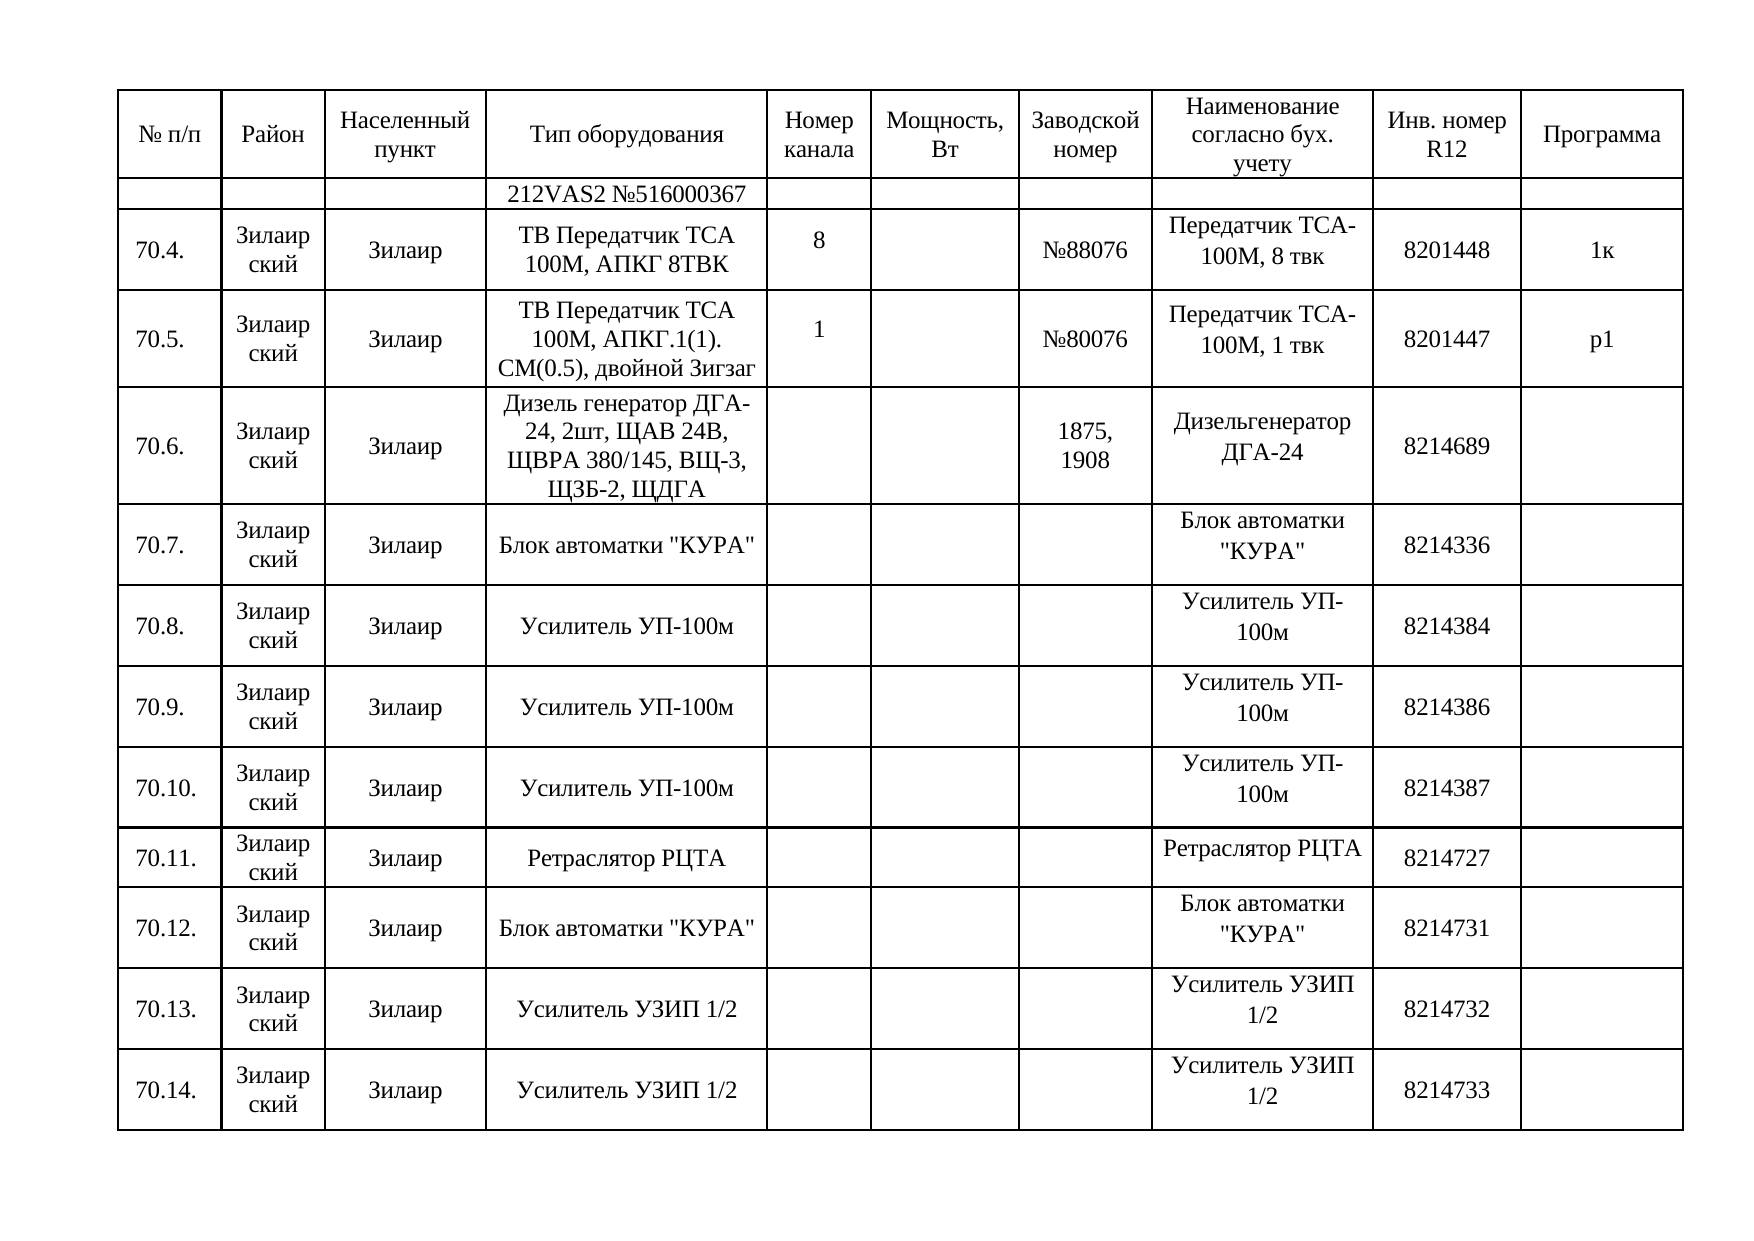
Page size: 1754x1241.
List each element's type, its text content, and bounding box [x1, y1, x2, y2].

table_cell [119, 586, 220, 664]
table_header Заводской номер [1020, 91, 1151, 177]
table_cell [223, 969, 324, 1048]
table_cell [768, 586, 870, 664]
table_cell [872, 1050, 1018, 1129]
table_header № п/п [119, 91, 220, 177]
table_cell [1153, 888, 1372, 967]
table_header Наименование согласно бух. учету [1153, 91, 1372, 177]
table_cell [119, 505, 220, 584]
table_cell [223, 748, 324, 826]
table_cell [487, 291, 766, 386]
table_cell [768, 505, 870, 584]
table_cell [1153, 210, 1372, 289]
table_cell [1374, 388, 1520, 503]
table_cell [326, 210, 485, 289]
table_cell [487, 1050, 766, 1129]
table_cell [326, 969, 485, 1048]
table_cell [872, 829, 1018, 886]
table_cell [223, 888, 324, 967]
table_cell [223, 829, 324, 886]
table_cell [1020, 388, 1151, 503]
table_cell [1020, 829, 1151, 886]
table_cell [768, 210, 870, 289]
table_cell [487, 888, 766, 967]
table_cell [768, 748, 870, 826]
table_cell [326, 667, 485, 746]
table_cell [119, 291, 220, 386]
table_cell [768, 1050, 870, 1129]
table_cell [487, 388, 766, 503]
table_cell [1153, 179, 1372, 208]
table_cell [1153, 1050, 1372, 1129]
table_header Тип оборудования [487, 91, 766, 177]
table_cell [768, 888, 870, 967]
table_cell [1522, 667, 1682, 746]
table_header Мощность, Вт [872, 91, 1018, 177]
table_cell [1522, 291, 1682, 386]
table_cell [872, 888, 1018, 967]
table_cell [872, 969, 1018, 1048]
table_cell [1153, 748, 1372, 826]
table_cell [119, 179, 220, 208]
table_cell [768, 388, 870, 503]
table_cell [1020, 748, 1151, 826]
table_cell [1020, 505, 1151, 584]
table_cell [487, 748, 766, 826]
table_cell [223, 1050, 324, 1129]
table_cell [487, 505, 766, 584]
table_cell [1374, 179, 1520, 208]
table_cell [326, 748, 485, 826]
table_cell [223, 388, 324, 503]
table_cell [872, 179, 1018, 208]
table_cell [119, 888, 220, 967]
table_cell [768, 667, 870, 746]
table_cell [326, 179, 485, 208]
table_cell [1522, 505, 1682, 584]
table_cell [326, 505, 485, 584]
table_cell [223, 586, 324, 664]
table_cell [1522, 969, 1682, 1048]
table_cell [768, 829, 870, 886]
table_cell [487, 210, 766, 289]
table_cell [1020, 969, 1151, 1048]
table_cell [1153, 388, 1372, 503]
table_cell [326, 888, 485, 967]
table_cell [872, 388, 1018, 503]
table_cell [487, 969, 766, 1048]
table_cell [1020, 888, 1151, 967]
table_header Район [223, 91, 324, 177]
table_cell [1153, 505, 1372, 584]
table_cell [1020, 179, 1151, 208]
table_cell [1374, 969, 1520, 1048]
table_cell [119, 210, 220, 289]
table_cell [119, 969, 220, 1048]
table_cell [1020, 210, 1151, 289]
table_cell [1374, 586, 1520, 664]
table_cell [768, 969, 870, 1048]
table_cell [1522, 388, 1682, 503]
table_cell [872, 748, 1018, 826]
table_header Номер канала [768, 91, 870, 177]
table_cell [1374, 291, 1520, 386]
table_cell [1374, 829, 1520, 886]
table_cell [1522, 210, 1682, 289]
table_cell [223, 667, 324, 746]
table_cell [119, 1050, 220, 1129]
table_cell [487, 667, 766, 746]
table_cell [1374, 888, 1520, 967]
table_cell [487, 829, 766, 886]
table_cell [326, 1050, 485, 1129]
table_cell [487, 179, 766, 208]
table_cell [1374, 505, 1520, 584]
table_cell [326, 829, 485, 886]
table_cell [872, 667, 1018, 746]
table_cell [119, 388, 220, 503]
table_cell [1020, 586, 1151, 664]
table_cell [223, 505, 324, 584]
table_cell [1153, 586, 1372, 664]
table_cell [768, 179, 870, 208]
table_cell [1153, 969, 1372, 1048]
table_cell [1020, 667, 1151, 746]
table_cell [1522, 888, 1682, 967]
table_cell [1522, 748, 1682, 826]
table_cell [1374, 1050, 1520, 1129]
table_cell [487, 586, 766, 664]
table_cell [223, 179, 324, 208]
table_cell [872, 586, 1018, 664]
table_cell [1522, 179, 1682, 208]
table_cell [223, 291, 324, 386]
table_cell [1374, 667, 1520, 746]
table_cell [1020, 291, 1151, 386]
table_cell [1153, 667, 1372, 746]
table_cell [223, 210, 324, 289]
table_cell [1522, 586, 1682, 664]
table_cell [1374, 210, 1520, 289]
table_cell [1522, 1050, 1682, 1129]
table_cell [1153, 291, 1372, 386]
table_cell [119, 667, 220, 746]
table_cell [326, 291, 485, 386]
table_header Инв. номер R12 [1374, 91, 1520, 177]
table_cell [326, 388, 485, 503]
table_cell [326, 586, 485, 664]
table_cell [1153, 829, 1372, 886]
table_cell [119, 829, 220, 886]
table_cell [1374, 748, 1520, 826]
table_header Населенный пункт [326, 91, 485, 177]
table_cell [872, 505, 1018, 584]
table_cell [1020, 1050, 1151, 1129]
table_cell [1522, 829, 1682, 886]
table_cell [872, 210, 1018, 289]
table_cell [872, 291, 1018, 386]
table_header Программа [1522, 91, 1682, 177]
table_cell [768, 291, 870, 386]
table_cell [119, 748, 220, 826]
